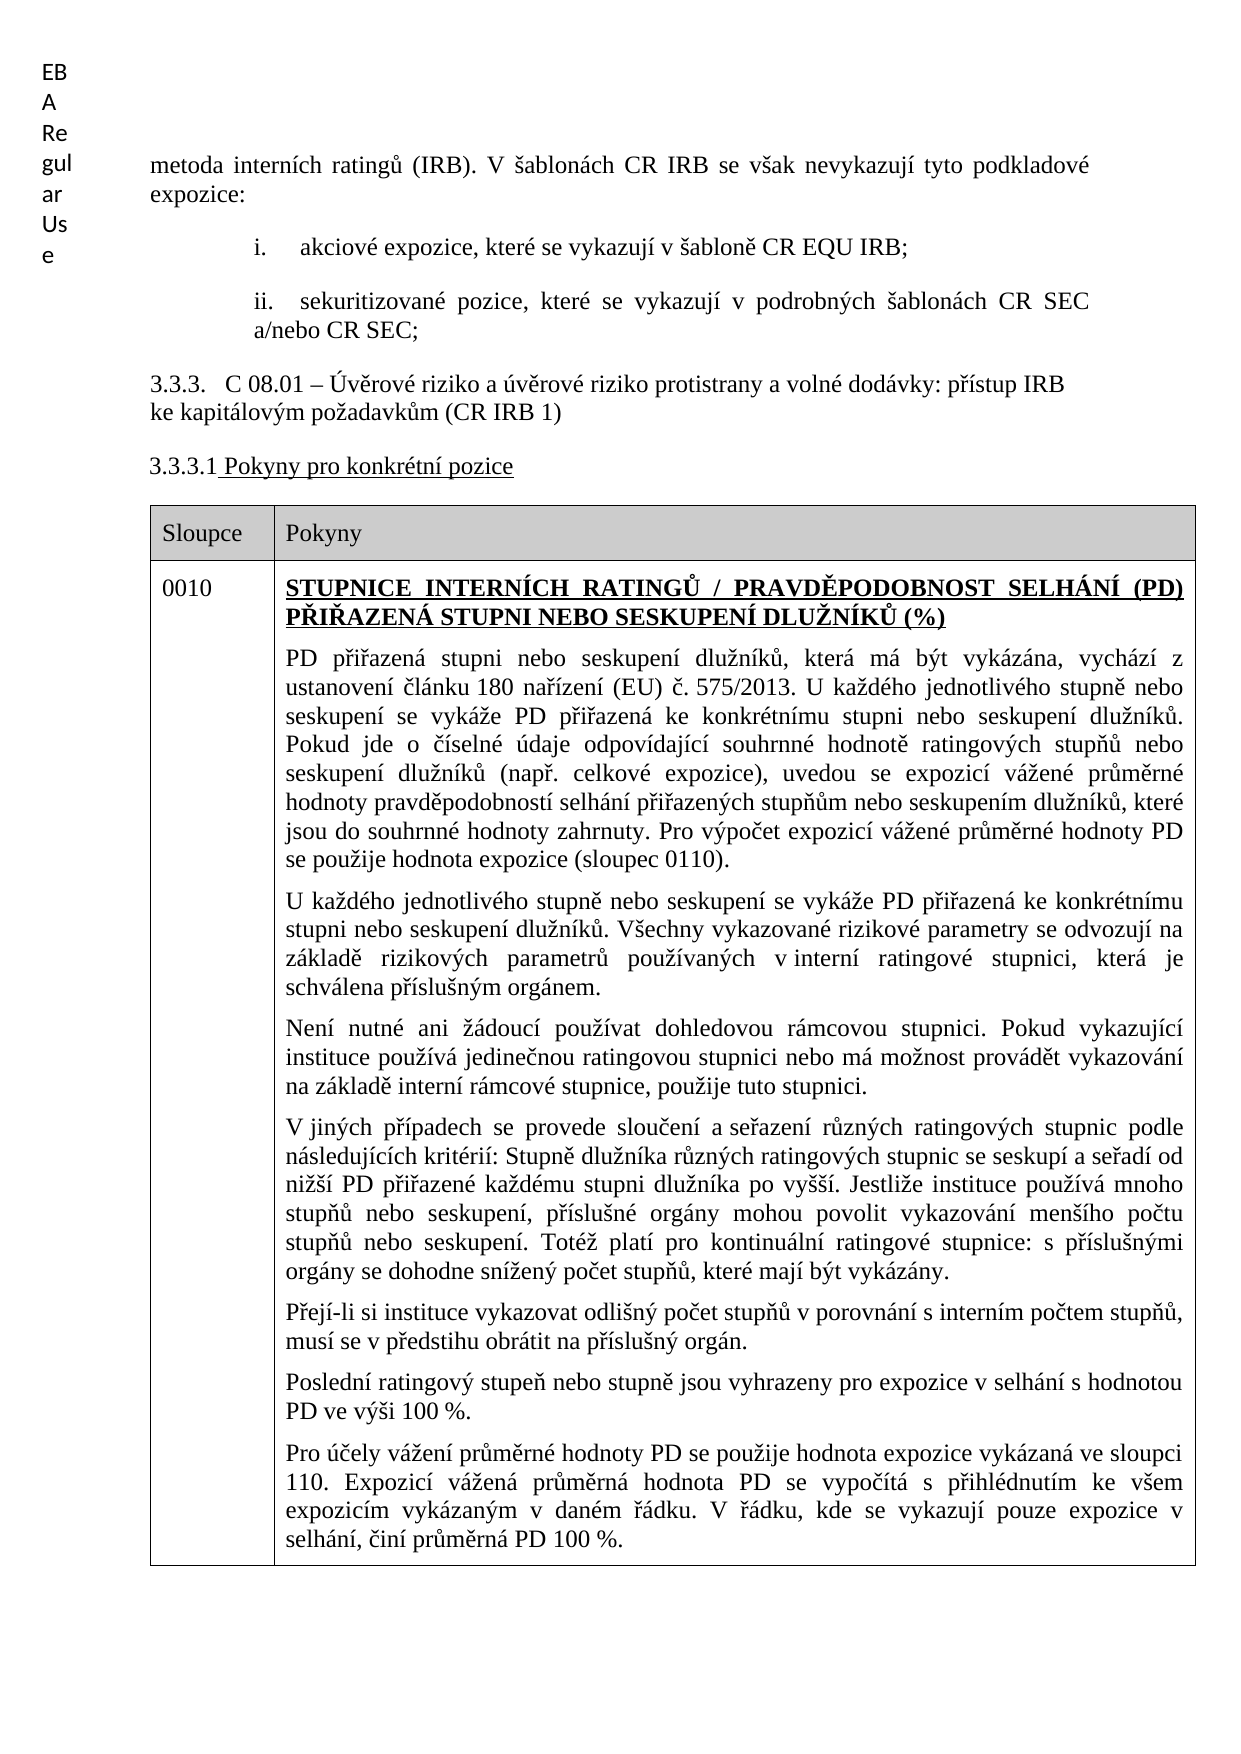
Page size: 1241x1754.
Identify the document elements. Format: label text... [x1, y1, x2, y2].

table_cell 0010 [151, 561, 274, 1565]
table_cell STUPNICE INTERNÍCH RATINGŮ / PRAVDĚPODOBNOST SELHÁNÍ (PD) PŘIŘAZENÁ STUPNI NEBO SESKUPENÍ DLUŽNÍKŮ (%) PD přiřazená stupni nebo seskupení dlužníků, která má být vykázána, vychází z ustanovení článku 180 nařízení (EU) č. 575/2013. U každého jednotlivého stupně nebo seskupení se vykáže PD přiřazená ke konkrétnímu stupni nebo seskupení dlužníků. Pokud jde o číselné údaje odpovídající souhrnné hodnotě ratingových stupňů nebo seskupení dlužníků (např. celkové expozice), uvedou se expozicí vážené průměrné hodnoty pravděpodobností selhání přiřazených stupňům nebo seskupením dlužníků, které jsou do souhrnné hodnoty zahrnuty. Pro výpočet expozicí vážené průměrné hodnoty PD se použije hodnota expozice (sloupec 0110). U každého jednotlivého stupně nebo seskupení se vykáže PD přiřazená ke konkrétnímu stupni nebo seskupení dlužníků. Všechny vykazované rizikové parametry se odvozují na základě rizikových parametrů používaných v interní ratingové stupnici, která je schválena příslušným orgánem. Není nutné ani žádoucí používat dohledovou rámcovou stupnici. Pokud vykazující instituce používá jedinečnou ratingovou stupnici nebo má možnost provádět vykazování na základě interní rámcové stupnice, použije tuto stupnici. V jiných případech se provede sloučení a seřazení různých ratingových stupnic podle následujících kritérií: Stupně dlužníka různých ratingových stupnic se seskupí a seřadí od nižší PD přiřazené každému stupni dlužníka po vyšší. Jestliže instituce používá mnoho stupňů nebo seskupení, příslušné orgány mohou povolit vykazování menšího počtu stupňů nebo seskupení. Totéž platí pro kontinuální ratingové stupnice: s příslušnými orgány se dohodne snížený počet stupňů, které mají být vykázány. Přejí-li si instituce vykazovat odlišný počet stupňů v porovnání s interním počtem stupňů, musí se v předstihu obrátit na příslušný orgán. Poslední ratingový stupeň nebo stupně jsou vyhrazeny pro expozice v selhání s hodnotou PD ve výši 100 %. Pro účely vážení průměrné hodnoty PD se použije hodnota expozice vykázaná ve sloupci 110. Expozicí vážená průměrná hodnota PD se vypočítá s přihlédnutím ke všem expozicím vykázaným v daném řádku. V řádku, kde se vykazují pouze expozice v selhání, činí průměrná PD 100 %. [275, 561, 1195, 1565]
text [150, 150, 1090, 207]
list 3.3.3.1 Pokyny pro konkrétní pozice [149, 451, 1090, 480]
list ii. sekuritizované pozice, které se vykazují v podrobných šablonách CR SEC a/nebo CR SEC; [253, 286, 1090, 344]
table_header Sloupce [151, 506, 274, 560]
list i. akciové expozice, které se vykazují v šabloně CR EQU IRB; [253, 232, 1090, 261]
text 3.3.3. C 08.01 – Úvěrové riziko a úvěrové riziko protistrany a volné dodávky: přístup IRB ke kapitálovým požadavkům (CR IRB 1) [150, 369, 1090, 426]
table_header Pokyny [275, 506, 1195, 560]
